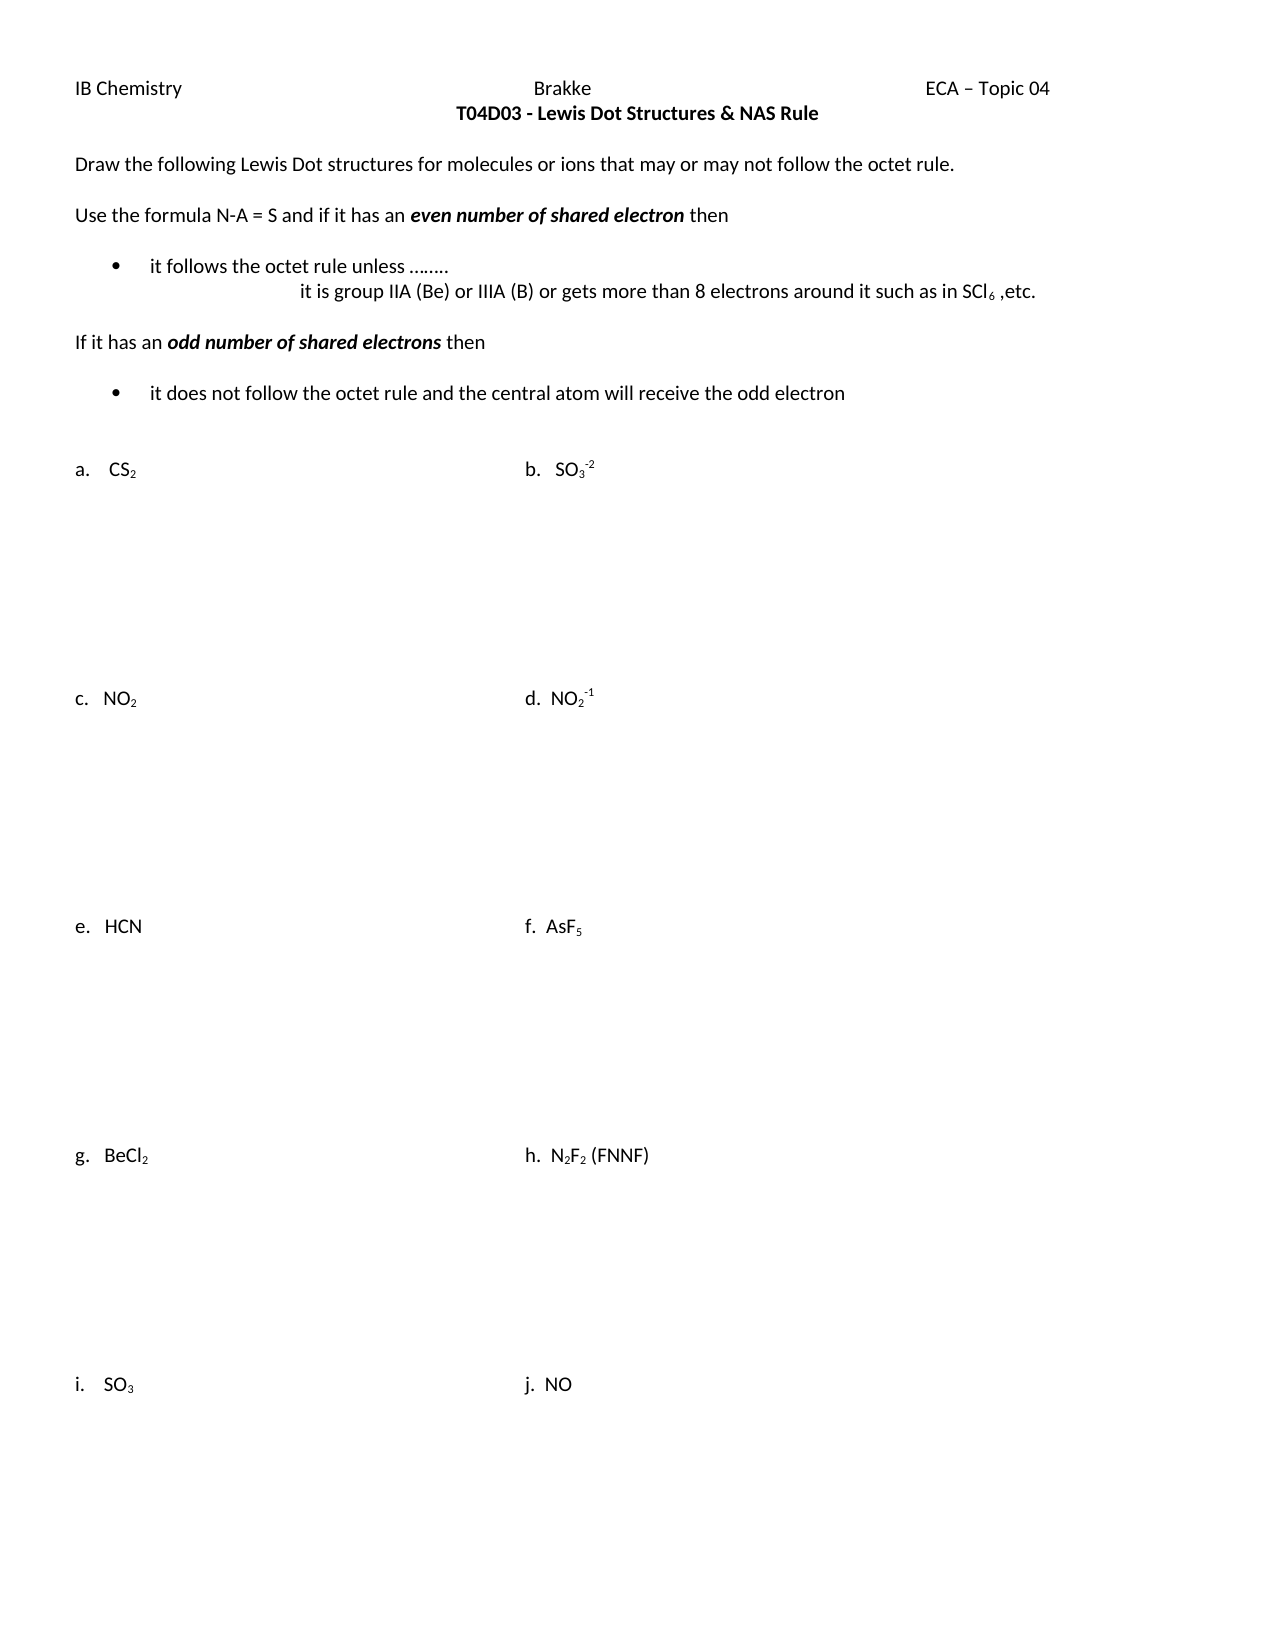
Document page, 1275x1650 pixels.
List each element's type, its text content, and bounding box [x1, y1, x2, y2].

text e. HCN f. AsF5 [75, 914, 1200, 939]
text c. NO2 d. NO2-1 [75, 685, 1200, 710]
text a. CS2 b. SO3-2 [75, 456, 1200, 482]
text Use the formula N-A = S and if it has an even number of shared electron then [75, 202, 1200, 227]
list it does not follow the octet rule and the central atom will receive the odd electron [112, 380, 1200, 405]
text Draw the following Lewis Dot structures for molecules or ions that may or may not follow the octet rule. [75, 151, 1200, 177]
text g. BeCl2 h. N2F2 (FNNF) [75, 1142, 1200, 1168]
list it follows the octet rule unless …….. [112, 253, 1200, 278]
text T04D03 - Lewis Dot Structures & NAS Rule [75, 100, 1200, 126]
text it is group IIA (Be) or IIIA (B) or gets more than 8 electrons around it such as in SCl6 ,etc. [300, 278, 1200, 304]
text i. SO3 j. NO [75, 1371, 1200, 1397]
text If it has an odd number of shared electrons then [75, 329, 1200, 354]
